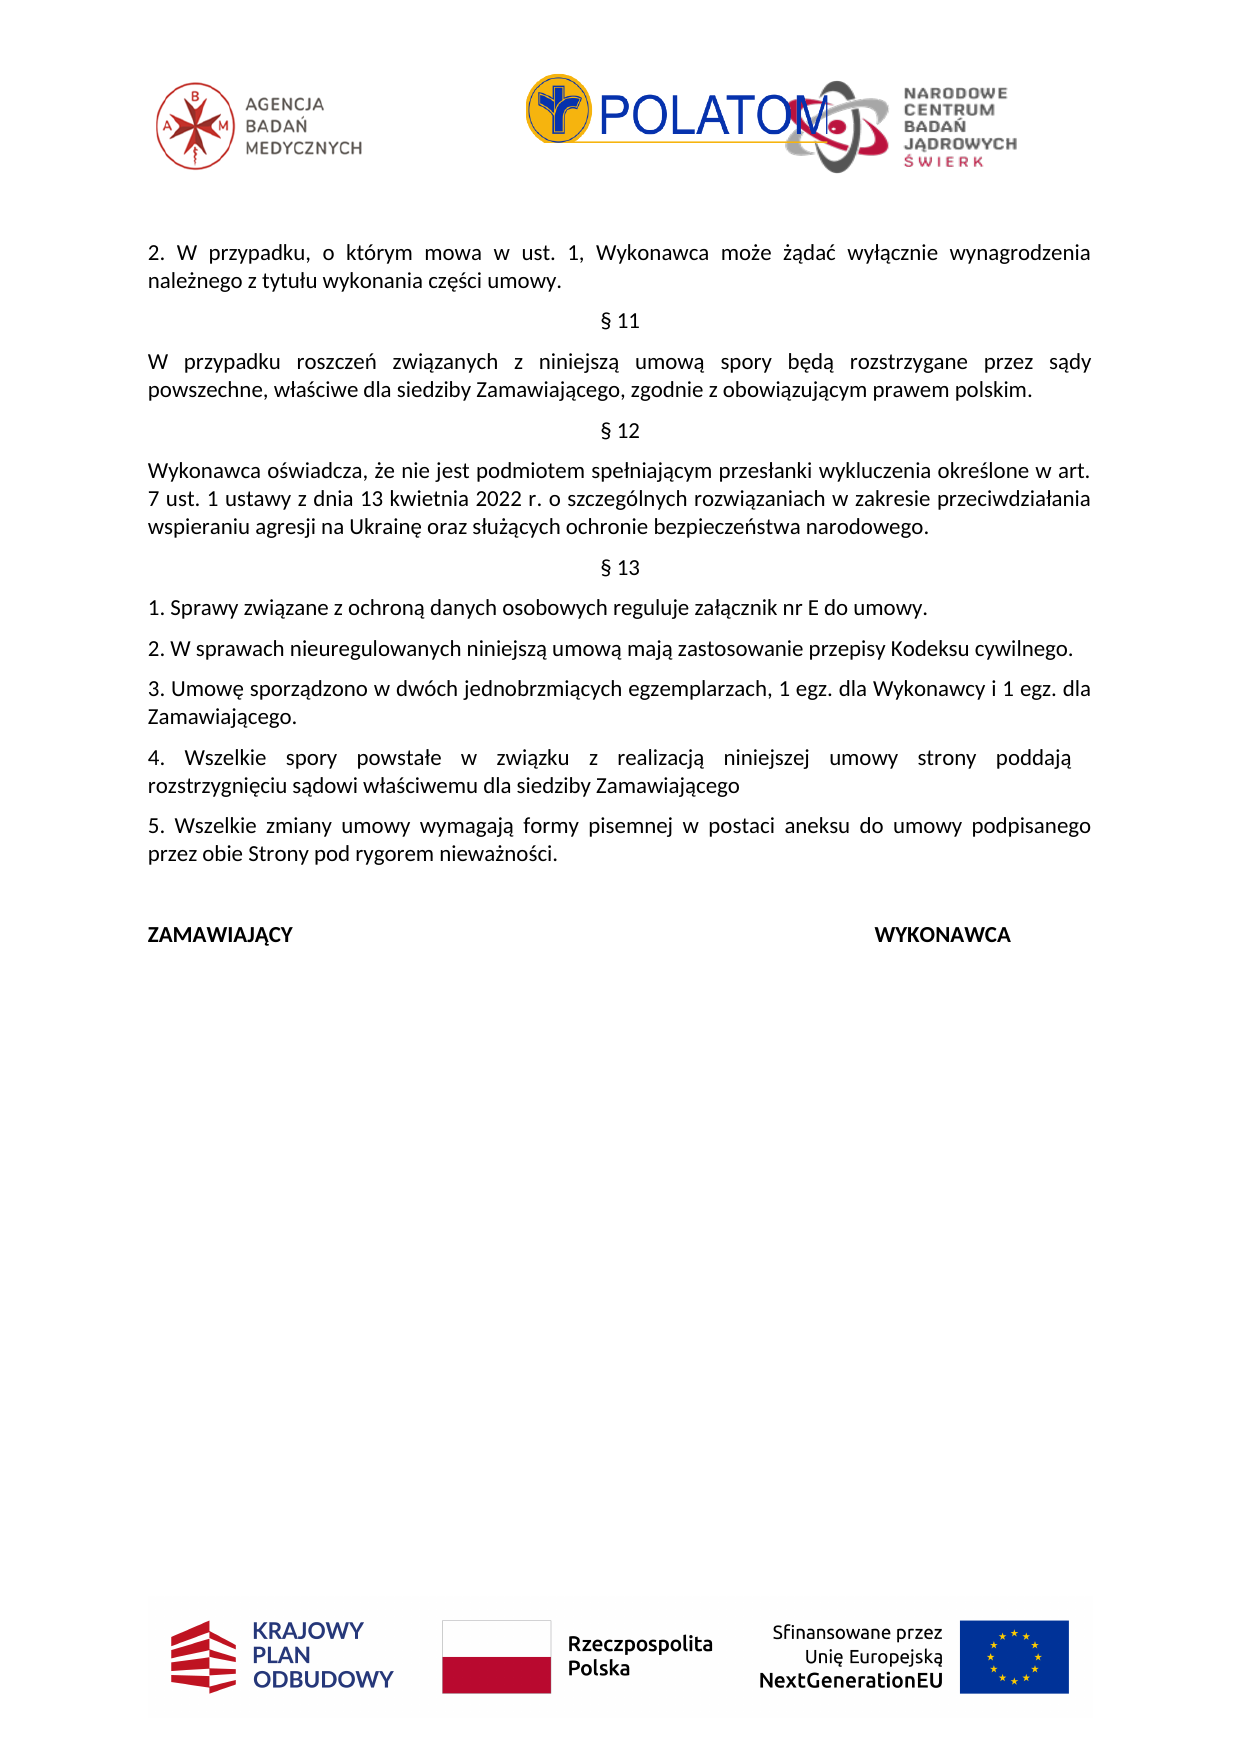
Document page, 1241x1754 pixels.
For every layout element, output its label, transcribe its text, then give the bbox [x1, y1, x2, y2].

text W przypadku roszczeń związanych z niniejszą umową spory będą rozstrzygane przez sądy powszechne, właściwe dla siedziby Zamawiającego, zgodnie z obowiązującym prawem polskim. [148, 347, 1093, 403]
text 1. Sprawy związane z ochroną danych osobowych reguluje załącznik nr E do umowy. [148, 593, 1093, 621]
text 3. Umowę sporządzono w dwóch jednobrzmiących egzemplarzach, 1 egz. dla Wykonawcy i 1 egz. dla Zamawiającego. [148, 674, 1093, 730]
text § 12 [148, 416, 1093, 444]
picture [147, 73, 368, 176]
text § 11 [148, 307, 1093, 335]
text 4. Wszelkie spory powstałe w związku z realizacją niniejszej umowy strony poddają rozstrzygnięciu sądowi właściwemu dla siedziby Zamawiającego [148, 743, 1093, 799]
text 2. W sprawach nieuregulowanych niniejszą umową mają zastosowanie przepisy Kodeksu cywilnego. [148, 634, 1093, 662]
text § 13 [148, 553, 1093, 581]
text Wykonawca oświadcza, że nie jest podmiotem spełniającym przesłanki wykluczenia określone w art. 7 ust. 1 ustawy z dnia 13 kwietnia 2022 r. o szczególnych rozwiązaniach w zakresie przeciwdziałania wspieraniu agresji na Ukrainę oraz służących ochronie bezpieczeństwa narodowego. [148, 456, 1093, 540]
picture [147, 1596, 1093, 1718]
text 2. W przypadku, o którym mowa w ust. 1, Wykonawca może żądać wyłącznie wynagrodzenia należnego z tytułu wykonania części umowy. [148, 238, 1093, 294]
text 5. Wszelkie zmiany umowy wymagają formy pisemnej w postaci aneksu do umowy podpisanego przez obie Strony pod rygorem nieważności. [148, 811, 1093, 867]
picture [524, 73, 1018, 176]
text ZAMAWIAJĄCY WYKONAWCA [148, 921, 1093, 948]
